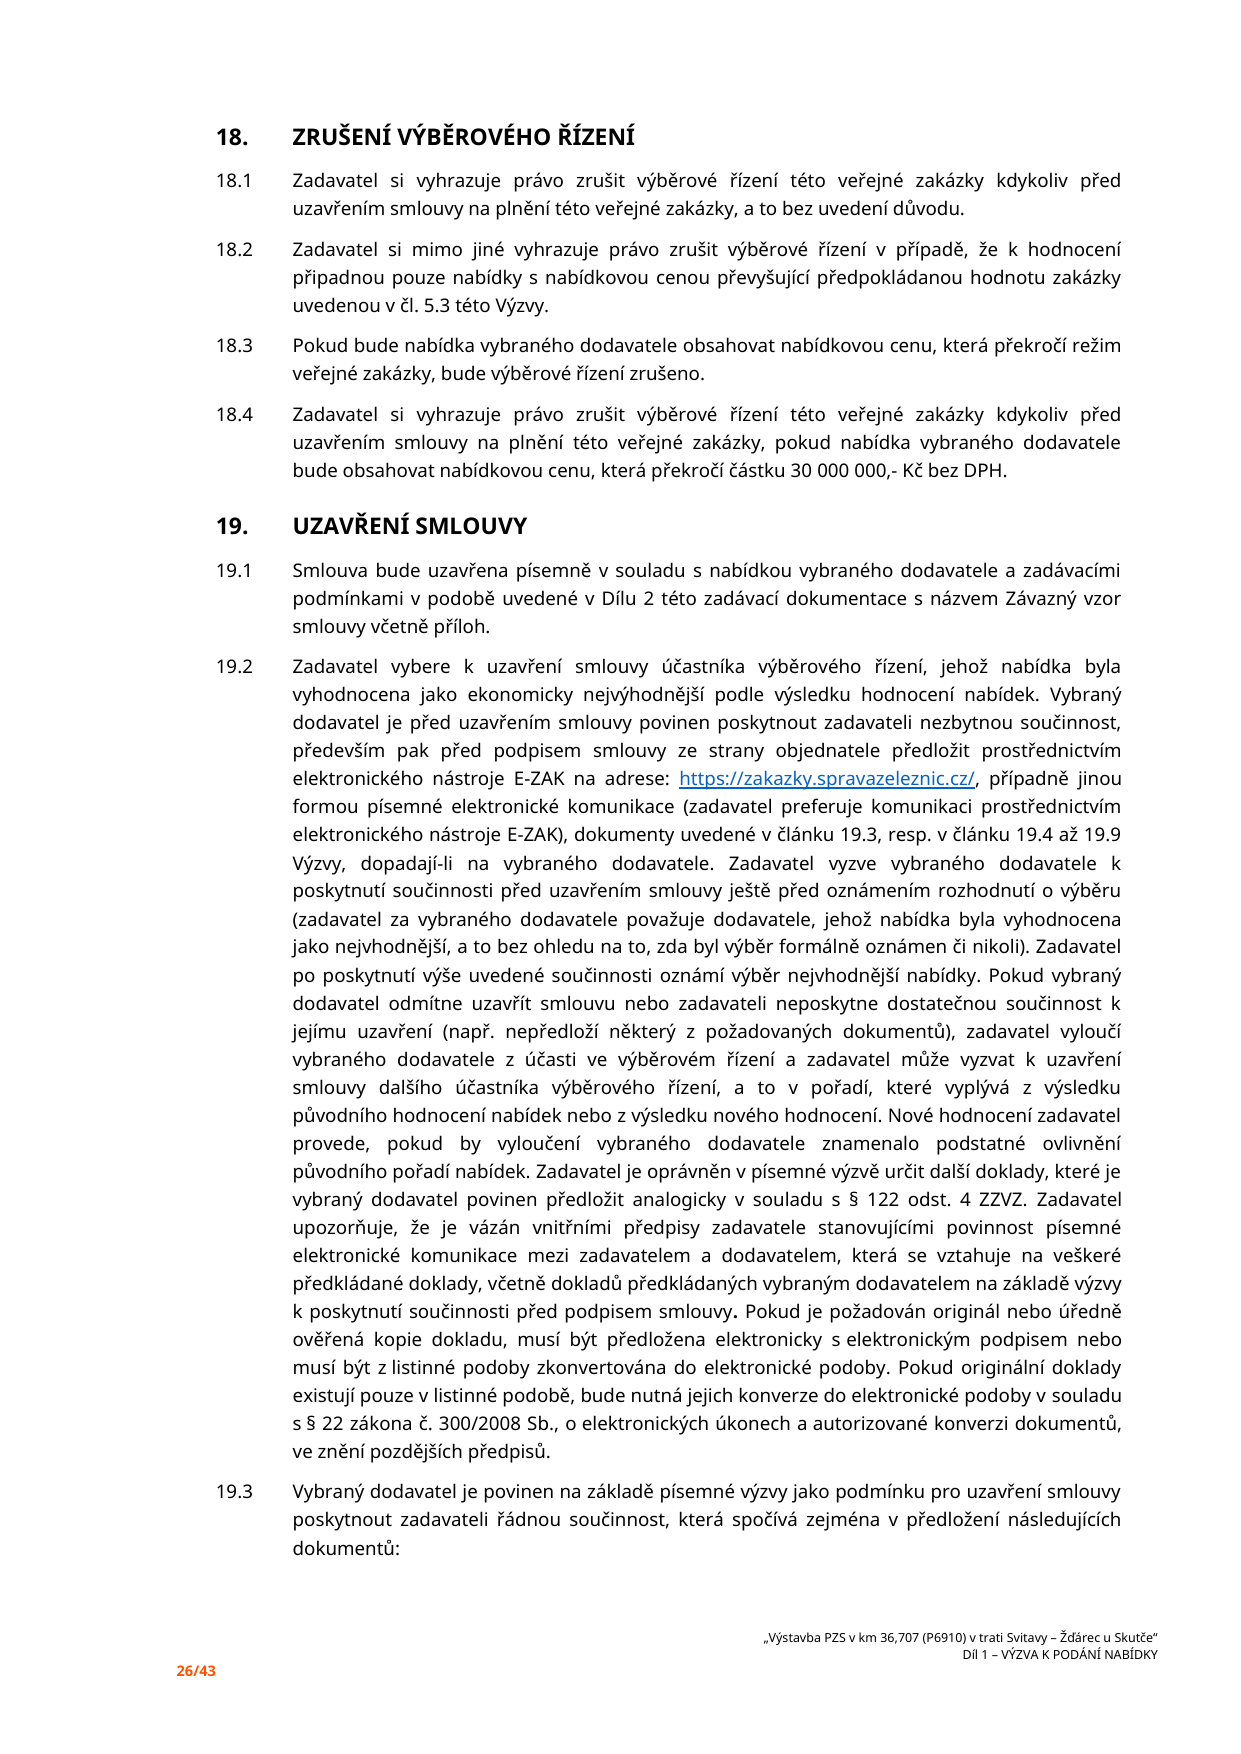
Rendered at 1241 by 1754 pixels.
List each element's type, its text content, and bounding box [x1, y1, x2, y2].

text Vybraný dodavatel je povinen na základě písemné výzvy jako podmínku pro uzavření smlouvy poskytnout zadavateli řádnou součinnost, která spočívá zejména v předložení následujících dokumentů: [216, 1479, 1122, 1560]
text ZRUŠENÍ VÝBĚROVÉHO ŘÍZENÍ [216, 121, 1122, 152]
text Zadavatel vybere k uzavření smlouvy účastníka výběrového řízení, jehož nabídka byla vyhodnocena jako ekonomicky nejvýhodnější podle výsledku hodnocení nabídek. Vybraný dodavatel je před uzavřením smlouvy povinen poskytnout zadavateli nezbytnou součinnost, především pak před podpisem smlouvy ze strany objednatele předložit prostřednictvím elektronického nástroje E-ZAK na adrese: https://zakazky.spravazeleznic.cz/, případně jinou formou písemné elektronické komunikace (zadavatel preferuje komunikaci prostřednictvím elektronického nástroje E-ZAK), dokumenty uvedené v článku 19.3, resp. v článku 19.4 až 19.9 Výzvy, dopadají-li na vybraného dodavatele. Zadavatel vyzve vybraného dodavatele k poskytnutí součinnosti před uzavřením smlouvy ještě před oznámením rozhodnutí o výběru (zadavatel za vybraného dodavatele považuje dodavatele, jehož nabídka byla vyhodnocena jako nejvhodnější, a to bez ohledu na to, zda byl výběr formálně oznámen či nikoli). Zadavatel po poskytnutí výše uvedené součinnosti oznámí výběr nejvhodnější nabídky. Pokud vybraný dodavatel odmítne uzavřít smlouvu nebo zadavateli neposkytne dostatečnou součinnost k jejímu uzavření (např. nepředloží některý z požadovaných dokumentů), zadavatel vyloučí vybraného dodavatele z účasti ve výběrovém řízení a zadavatel může vyzvat k uzavření smlouvy dalšího účastníka výběrového řízení, a to v pořadí, které vyplývá z výsledku původního hodnocení nabídek nebo z výsledku nového hodnocení. Nové hodnocení zadavatel provede, pokud by vyloučení vybraného dodavatele znamenalo podstatné ovlivnění původního pořadí nabídek. Zadavatel je oprávněn v písemné výzvě určit další doklady, které je vybraný dodavatel povinen předložit analogicky v souladu s § 122 odst. 4 ZZVZ. Zadavatel upozorňuje, že je vázán vnitřními předpisy zadavatele stanovujícími povinnost písemné elektronické komunikace mezi zadavatelem a dodavatelem, která se vztahuje na veškeré předkládané doklady, včetně dokladů předkládaných vybraným dodavatelem na základě výzvy k poskytnutí součinnosti před podpisem smlouvy. Pokud je požadován originál nebo úředně ověřená kopie dokladu, musí být předložena elektronicky s elektronickým podpisem nebo musí být z listinné podoby zkonvertována do elektronické podoby. Pokud originální doklady existují pouze v listinné podobě, bude nutná jejich konverze do elektronické podoby v souladu s § 22 zákona č. 300/2008 Sb., o elektronických úkonech a autorizované konverzi dokumentů, ve znění pozdějších předpisů. [216, 654, 1122, 1464]
text Zadavatel si vyhrazuje právo zrušit výběrové řízení této veřejné zakázky kdykoliv před uzavřením smlouvy na plnění této veřejné zakázky, pokud nabídka vybraného dodavatele bude obsahovat nabídkovou cenu, která překročí částku 30 000 000,- Kč bez DPH. [216, 401, 1122, 483]
text Zadavatel si mimo jiné vyhrazuje právo zrušit výběrové řízení v případě, že k hodnocení připadnou pouze nabídky s nabídkovou cenou převyšující předpokládanou hodnotu zakázky uvedenou v čl. 5.3 této Výzvy. [216, 236, 1122, 318]
text Zadavatel si vyhrazuje právo zrušit výběrové řízení této veřejné zakázky kdykoliv před uzavřením smlouvy na plnění této veřejné zakázky, a to bez uvedení důvodu. [216, 167, 1122, 221]
text Smlouva bude uzavřena písemně v souladu s nabídkou vybraného dodavatele a zadávacími podmínkami v podobě uvedené v Dílu 2 této zadávací dokumentace s názvem Závazný vzor smlouvy včetně příloh. [216, 557, 1122, 639]
text UZAVŘENÍ SMLOUVY [216, 510, 1122, 541]
text Pokud bude nabídka vybraného dodavatele obsahovat nabídkovou cenu, která překročí režim veřejné zakázky, bude výběrové řízení zrušeno. [216, 333, 1122, 386]
